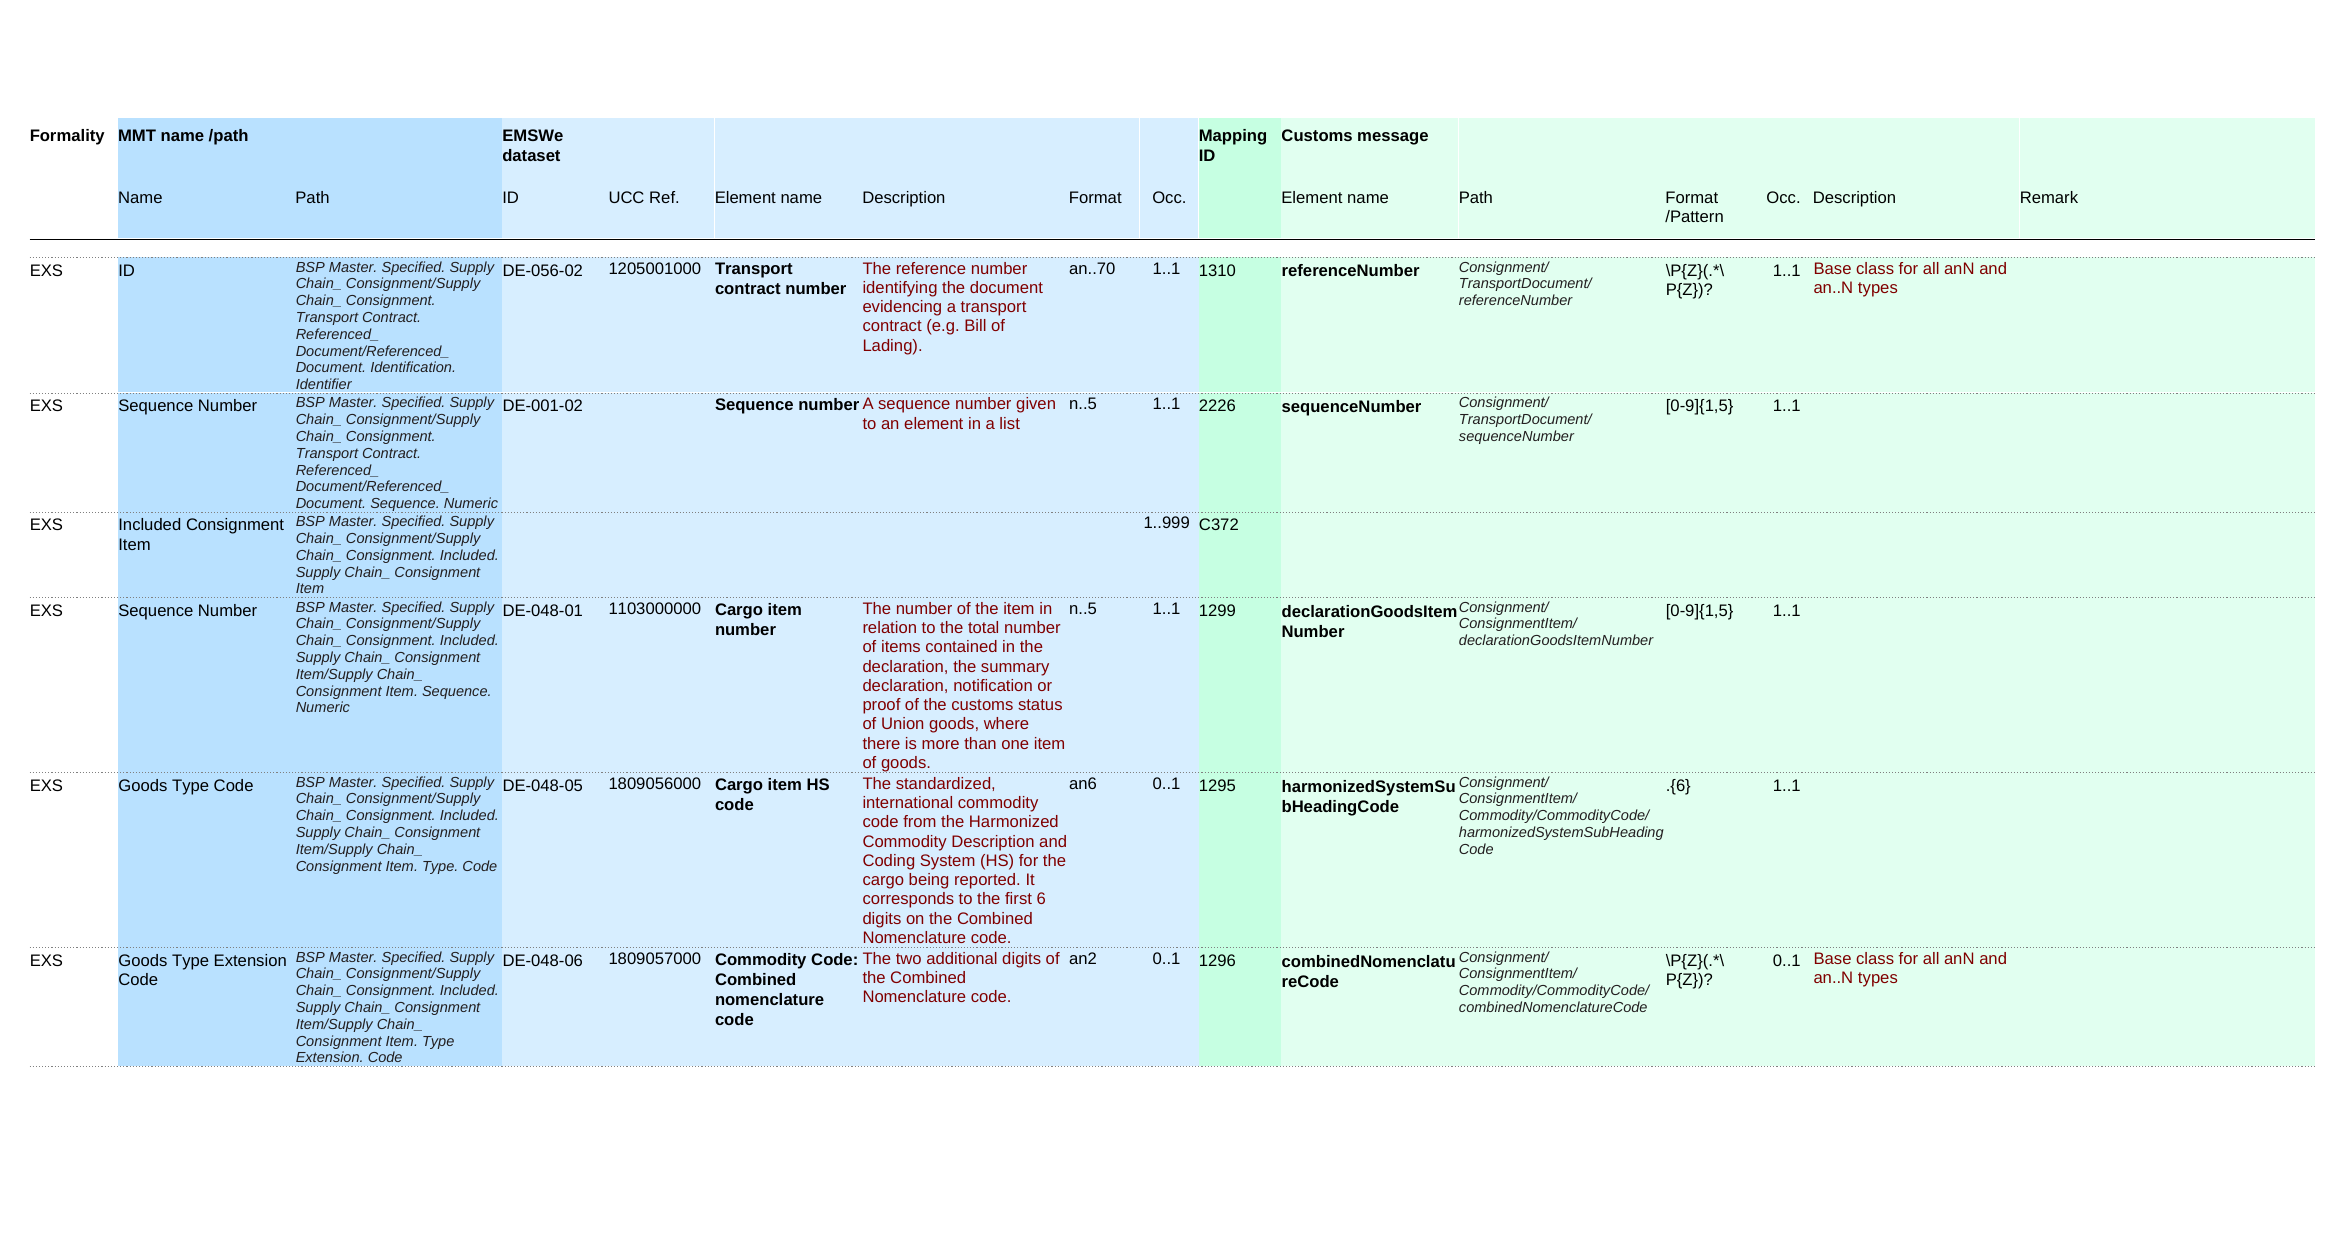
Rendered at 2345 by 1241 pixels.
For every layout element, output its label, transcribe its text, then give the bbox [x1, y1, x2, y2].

table_cell BSP Master. Specified. Supply Chain_ Consignment/Supply Chain_ Consignment. Transport Contract. Referenced_ Document/Referenced_ Document. Sequence. Numeric [296, 393, 502, 511]
table_cell BSP Master. Specified. Supply Chain_ Consignment/Supply Chain_ Consignment. Included. Supply Chain_ Consignment Item/Supply Chain_ Consignment Item. Type Extension. Code [296, 947, 502, 1066]
table_cell The reference number identifying the document evidencing a transport contract (e.g. Bill of Lading). [862, 257, 1069, 392]
table_cell Included Consignment Item [118, 511, 296, 597]
table_cell [1813, 511, 2020, 597]
table_cell Consignment/ConsignmentItem/Commodity/CommodityCode/combinedNomenclatureCode [1459, 947, 1666, 1066]
table_cell 1809057000 [608, 947, 715, 1066]
table_cell [1666, 511, 1754, 597]
table_cell [715, 511, 862, 597]
table_cell DE-048-05 [502, 772, 608, 947]
table_cell BSP Master. Specified. Supply Chain_ Consignment/Supply Chain_ Consignment. Included. Supply Chain_ Consignment Item [296, 511, 502, 597]
table_cell [1754, 511, 1813, 597]
table_cell an2 [1069, 947, 1140, 1066]
table_cell [0-9]{1,5} [1666, 393, 1754, 511]
table_cell EXS [30, 257, 118, 392]
table_cell 0..1 [1754, 947, 1813, 1066]
table_cell 1..1 [1754, 393, 1813, 511]
table_cell Cargo item HS code [715, 772, 862, 947]
table_cell [1281, 511, 1459, 597]
table_cell 1..1 [1754, 772, 1813, 947]
table_cell 1..1 [1754, 597, 1813, 772]
table_cell 2226 [1199, 393, 1281, 511]
table_cell 1295 [1199, 772, 1281, 947]
table_cell 1..1 [1140, 597, 1199, 772]
table_cell Cargo item number [715, 597, 862, 772]
table_cell DE-056-02 [502, 257, 608, 392]
table_cell harmonizedSystemSubHeadingCode [1281, 772, 1459, 947]
table_cell The number of the item in relation to the total number of items contained in the declaration, the summary declaration, notification or proof of the customs status of Union goods, where there is more than one item of goods. [862, 597, 1069, 772]
table_cell [2020, 597, 2315, 772]
table_cell Sequence number [715, 393, 862, 511]
table_cell Consignment/ConsignmentItem/declarationGoodsItemNumber [1459, 597, 1666, 772]
table_cell [2020, 947, 2315, 1066]
table_cell n..5 [1069, 597, 1140, 772]
table_cell 1205001000 [608, 257, 715, 392]
table_cell 1..1 [1140, 393, 1199, 511]
table_cell EXS [30, 772, 118, 947]
table_cell BSP Master. Specified. Supply Chain_ Consignment/Supply Chain_ Consignment. Transport Contract. Referenced_ Document/Referenced_ Document. Identification. Identifier [296, 257, 502, 392]
table_cell EXS [30, 511, 118, 597]
table_cell EXS [30, 597, 118, 772]
table_cell 1299 [1199, 597, 1281, 772]
table_cell DE-048-01 [502, 597, 608, 772]
table_cell Goods Type Extension Code [118, 947, 296, 1066]
table_cell [1813, 772, 2020, 947]
table_cell Transport contract number [715, 257, 862, 392]
table_cell 1809056000 [608, 772, 715, 947]
table_cell .{6} [1666, 772, 1754, 947]
table_cell 1..1 [1140, 257, 1199, 392]
table_cell [2020, 772, 2315, 947]
table_cell [608, 511, 715, 597]
table_cell Consignment/TransportDocument/sequenceNumber [1459, 393, 1666, 511]
table_cell 0..1 [1140, 772, 1199, 947]
table_cell combinedNomenclatureCode [1281, 947, 1459, 1066]
table_cell BSP Master. Specified. Supply Chain_ Consignment/Supply Chain_ Consignment. Included. Supply Chain_ Consignment Item/Supply Chain_ Consignment Item. Type. Code [296, 772, 502, 947]
table_cell 1..1 [1754, 257, 1813, 392]
table_cell Consignment/TransportDocument/referenceNumber [1459, 257, 1666, 392]
table_cell [1813, 393, 2020, 511]
table_cell [862, 511, 1069, 597]
table_cell Commodity Code: Combined nomenclature code [715, 947, 862, 1066]
table_cell [1069, 511, 1140, 597]
table_cell [1459, 511, 1666, 597]
table_cell 1103000000 [608, 597, 715, 772]
table_cell [0-9]{1,5} [1666, 597, 1754, 772]
table_cell C372 [1199, 511, 1281, 597]
table_cell Sequence Number [118, 597, 296, 772]
table_cell DE-048-06 [502, 947, 608, 1066]
table_cell an..70 [1069, 257, 1140, 392]
table_cell 1..999 [1140, 511, 1199, 597]
table_cell Sequence Number [118, 393, 296, 511]
table_cell EXS [30, 393, 118, 511]
table_cell [2020, 511, 2315, 597]
table_cell BSP Master. Specified. Supply Chain_ Consignment/Supply Chain_ Consignment. Included. Supply Chain_ Consignment Item/Supply Chain_ Consignment Item. Sequence. Numeric [296, 597, 502, 772]
table_cell EXS [30, 947, 118, 1066]
table_cell A sequence number given to an element in a list [862, 393, 1069, 511]
table_cell [608, 393, 715, 511]
table_cell Base class for all anN and an..N types [1813, 947, 2020, 1066]
table_cell an6 [1069, 772, 1140, 947]
table_cell n..5 [1069, 393, 1140, 511]
table_cell Goods Type Code [118, 772, 296, 947]
table_cell Base class for all anN and an..N types [1813, 257, 2020, 392]
table_cell [2020, 393, 2315, 511]
table_cell Consignment/ConsignmentItem/Commodity/CommodityCode/harmonizedSystemSubHeadingCode [1459, 772, 1666, 947]
table_cell sequenceNumber [1281, 393, 1459, 511]
table_cell referenceNumber [1281, 257, 1459, 392]
table_cell [502, 511, 608, 597]
table_cell The standardized, international commodity code from the Harmonized Commodity Description and Coding System (HS) for the cargo being reported. It corresponds to the first 6 digits on the Combined Nomenclature code. [862, 772, 1069, 947]
table_cell The two additional digits of the Combined Nomenclature code. [862, 947, 1069, 1066]
table_cell declarationGoodsItemNumber [1281, 597, 1459, 772]
table_cell [1813, 597, 2020, 772]
table_cell DE-001-02 [502, 393, 608, 511]
table_cell \P{Z}(.*\P{Z})? [1666, 257, 1754, 392]
table_cell ID [118, 257, 296, 392]
table_cell 1296 [1199, 947, 1281, 1066]
table_cell [2020, 257, 2315, 392]
table_cell 1310 [1199, 257, 1281, 392]
table_cell 0..1 [1140, 947, 1199, 1066]
table_cell \P{Z}(.*\P{Z})? [1666, 947, 1754, 1066]
